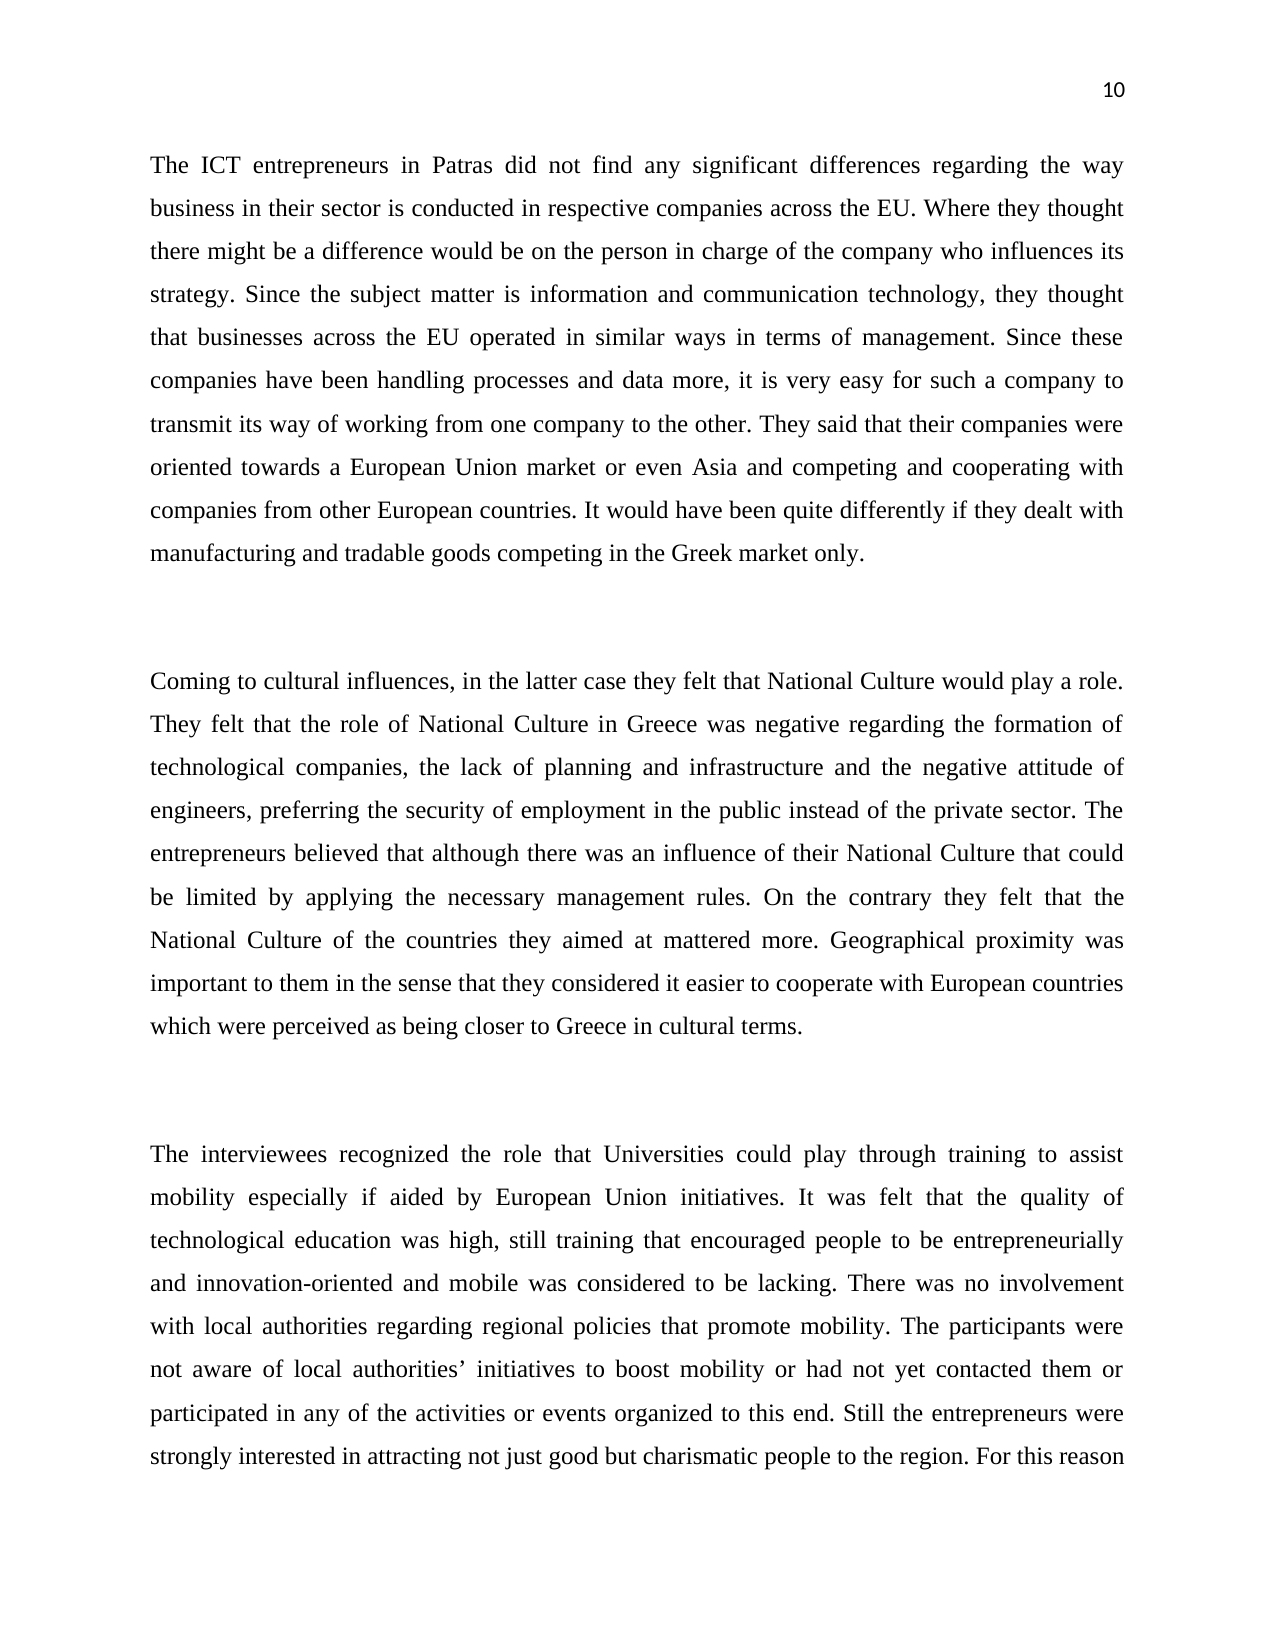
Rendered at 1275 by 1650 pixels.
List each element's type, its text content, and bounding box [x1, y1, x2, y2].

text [150, 1139, 1125, 1469]
text Coming to cultural influences, in the latter case they felt that National Culture would play a role. They felt that the role of National Culture in Greece was negative regarding the formation of technological companies, the lack of planning and infrastructure and the negative attitude of engineers, preferring the security of employment in the public instead of the private sector. The entrepreneurs believed that although there was an influence of their National Culture that could be limited by applying the necessary management rules. On the contrary they felt that the National Culture of the countries they aimed at mattered more. Geographical proximity was important to them in the sense that they considered it easier to cooperate with European countries which were perceived as being closer to Greece in cultural terms. [150, 666, 1125, 1040]
text The ICT entrepreneurs in Patras did not find any significant differences regarding the way business in their sector is conducted in respective companies across the EU. Where they thought there might be a difference would be on the person in charge of the company who influences its strategy. Since the subject matter is information and communication technology, they thought that businesses across the EU operated in similar ways in terms of management. Since these companies have been handling processes and data more, it is very easy for such a company to transmit its way of working from one company to the other. They said that their companies were oriented towards a European Union market or even Asia and competing and cooperating with companies from other European countries. It would have been quite differently if they dealt with manufacturing and tradable goods competing in the Greek market only. [150, 150, 1125, 567]
